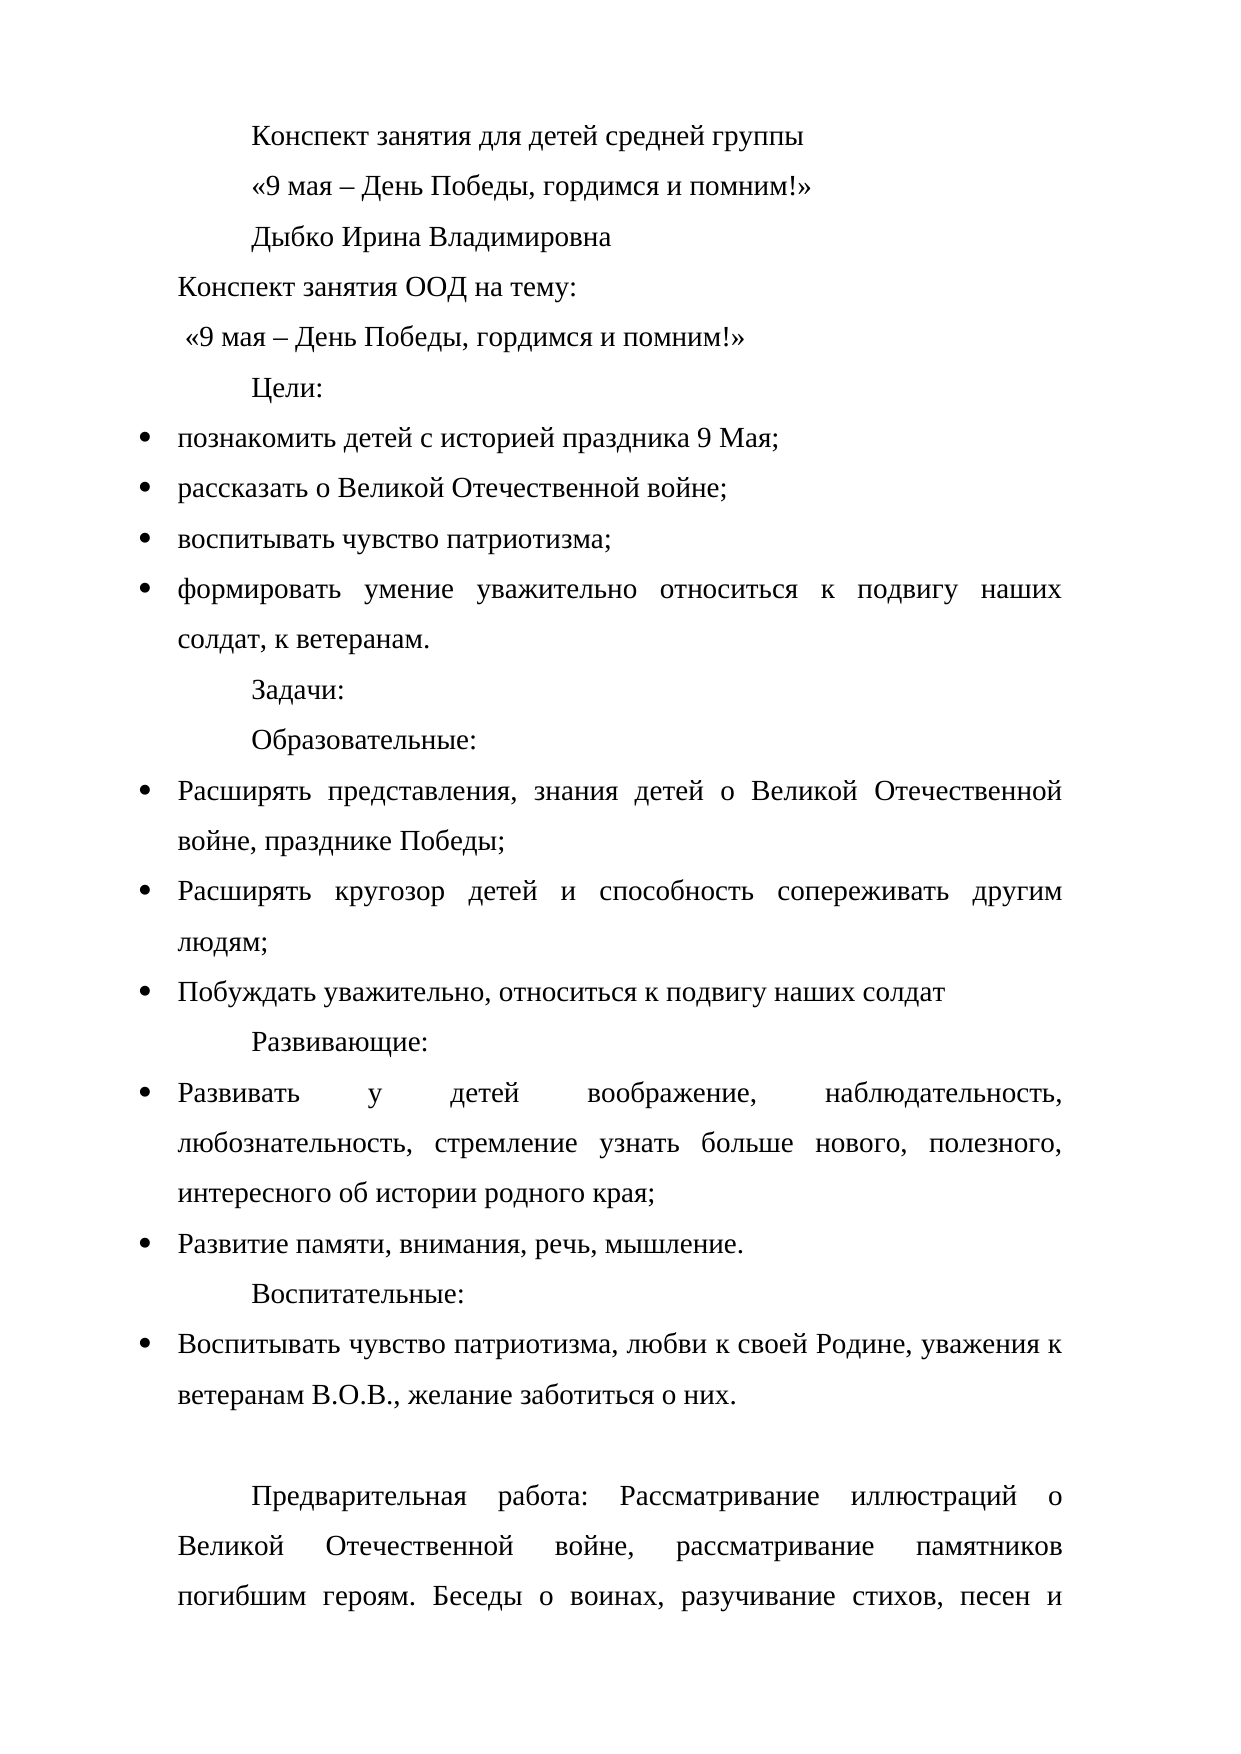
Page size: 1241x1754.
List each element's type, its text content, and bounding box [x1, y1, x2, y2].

text «9 мая – День Победы, гордимся и помним!» [177, 168, 1063, 202]
text Образовательные: [177, 722, 1063, 756]
text Цели: [177, 370, 1063, 403]
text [177, 1478, 1063, 1612]
text «9 мая – День Победы, гордимся и помним!» [177, 319, 1063, 353]
list Расширять представления, знания детей о Великой Отечественной войне, празднике Победы; [140, 773, 1063, 857]
text Развивающие: [177, 1024, 1063, 1058]
text Дыбко Ирина Владимировна [177, 219, 1063, 252]
list Побуждать уважительно, относиться к подвигу наших солдат [140, 974, 1063, 1008]
list познакомить детей с историей праздника 9 Мая; [140, 420, 1063, 454]
list воспитывать чувство патриотизма; [140, 521, 1063, 554]
text Воспитательные: [177, 1276, 1063, 1310]
list Развивать у детей воображение, наблюдательность, любознательность, стремление узнать больше нового, полезного, интересного об истории родного края; [140, 1075, 1063, 1209]
list рассказать о Великой Отечественной войне; [140, 470, 1063, 504]
text Конспект занятия ООД на тему: [177, 269, 1063, 303]
text Задачи: [177, 672, 1063, 706]
list Развитие памяти, внимания, речь, мышление. [140, 1226, 1063, 1259]
list Воспитывать чувство патриотизма, любви к своей Родине, уважения к ветеранам В.О.В., желание заботиться о них. [140, 1327, 1063, 1411]
list Расширять кругозор детей и способность сопереживать другим людям; [140, 873, 1063, 957]
text Конспект занятия для детей средней группы [177, 118, 1063, 152]
list формировать умение уважительно относиться к подвигу наших солдат, к ветеранам. [140, 571, 1063, 655]
